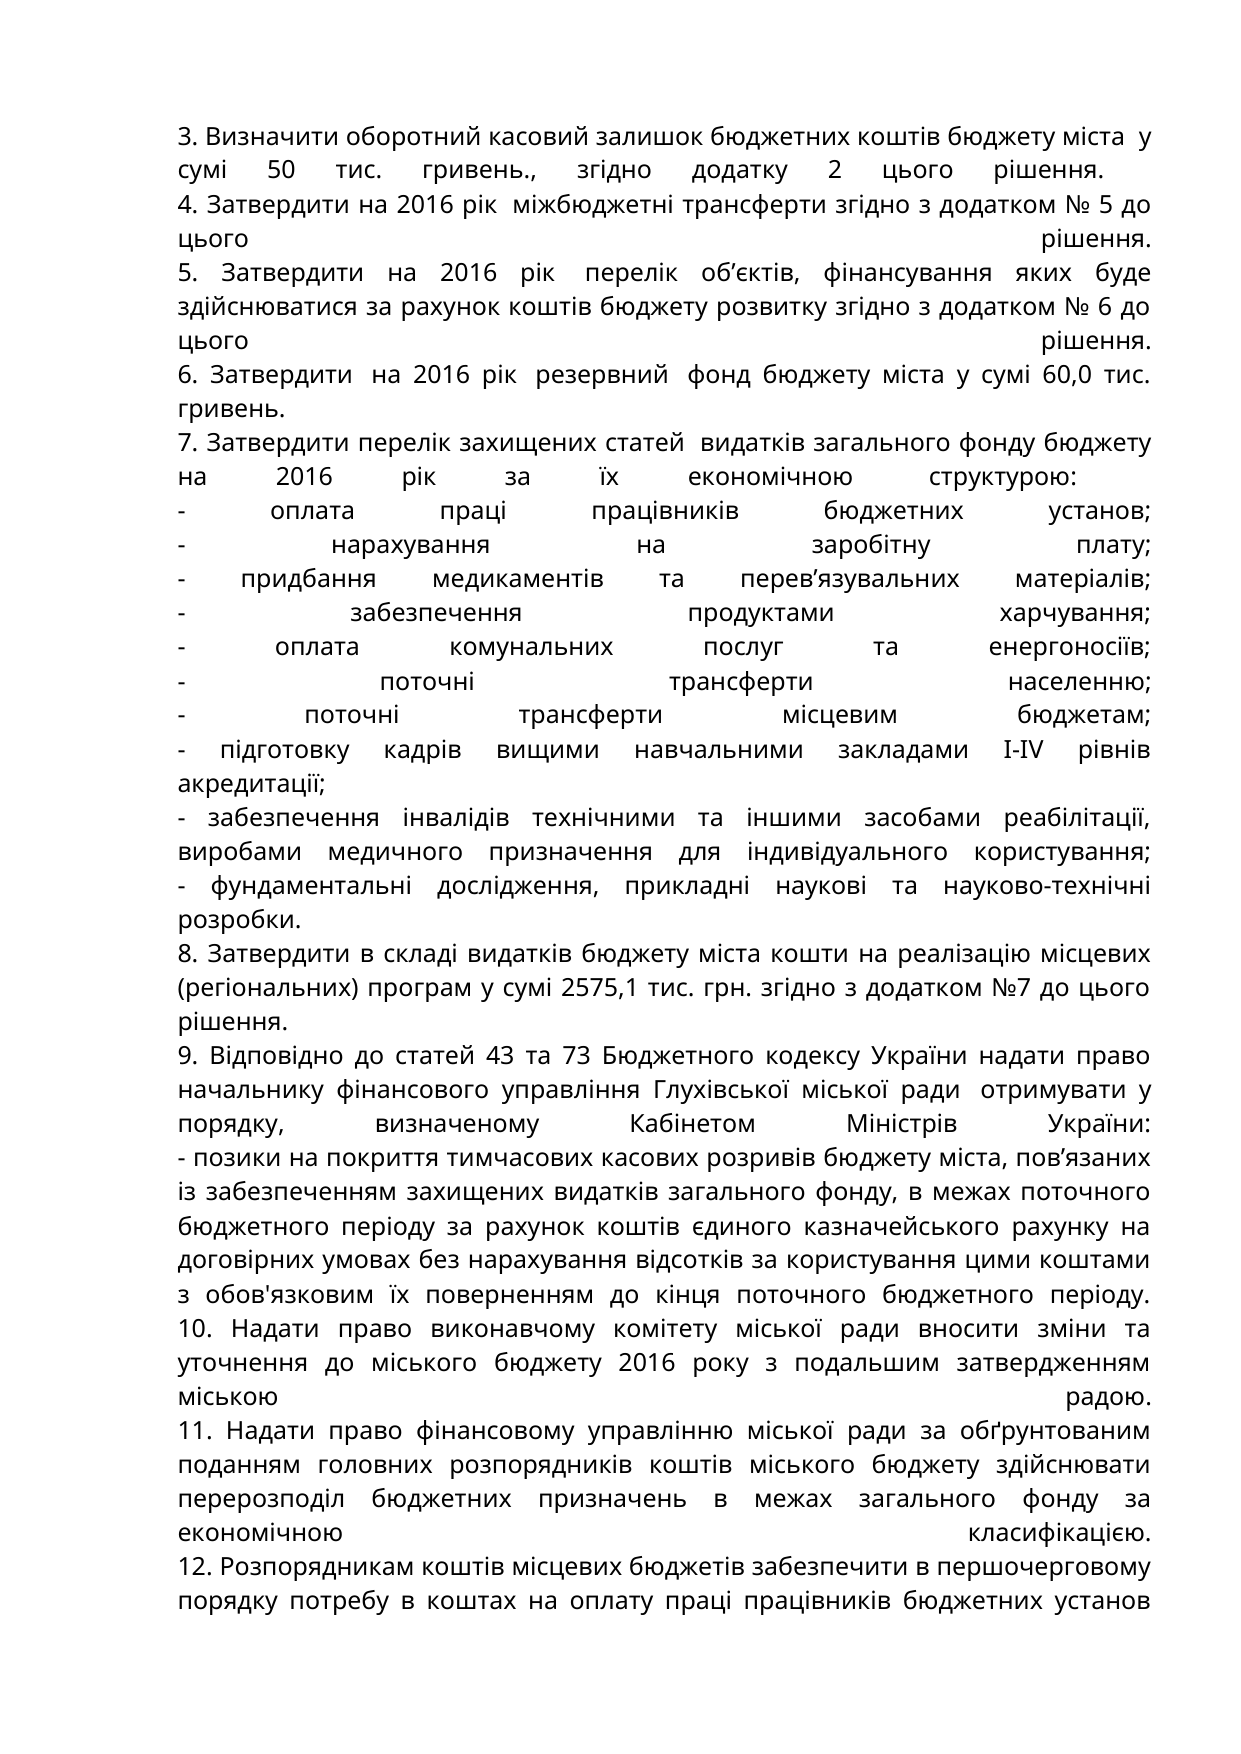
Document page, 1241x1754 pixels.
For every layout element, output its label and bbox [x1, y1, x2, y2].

text [177, 118, 1152, 1617]
